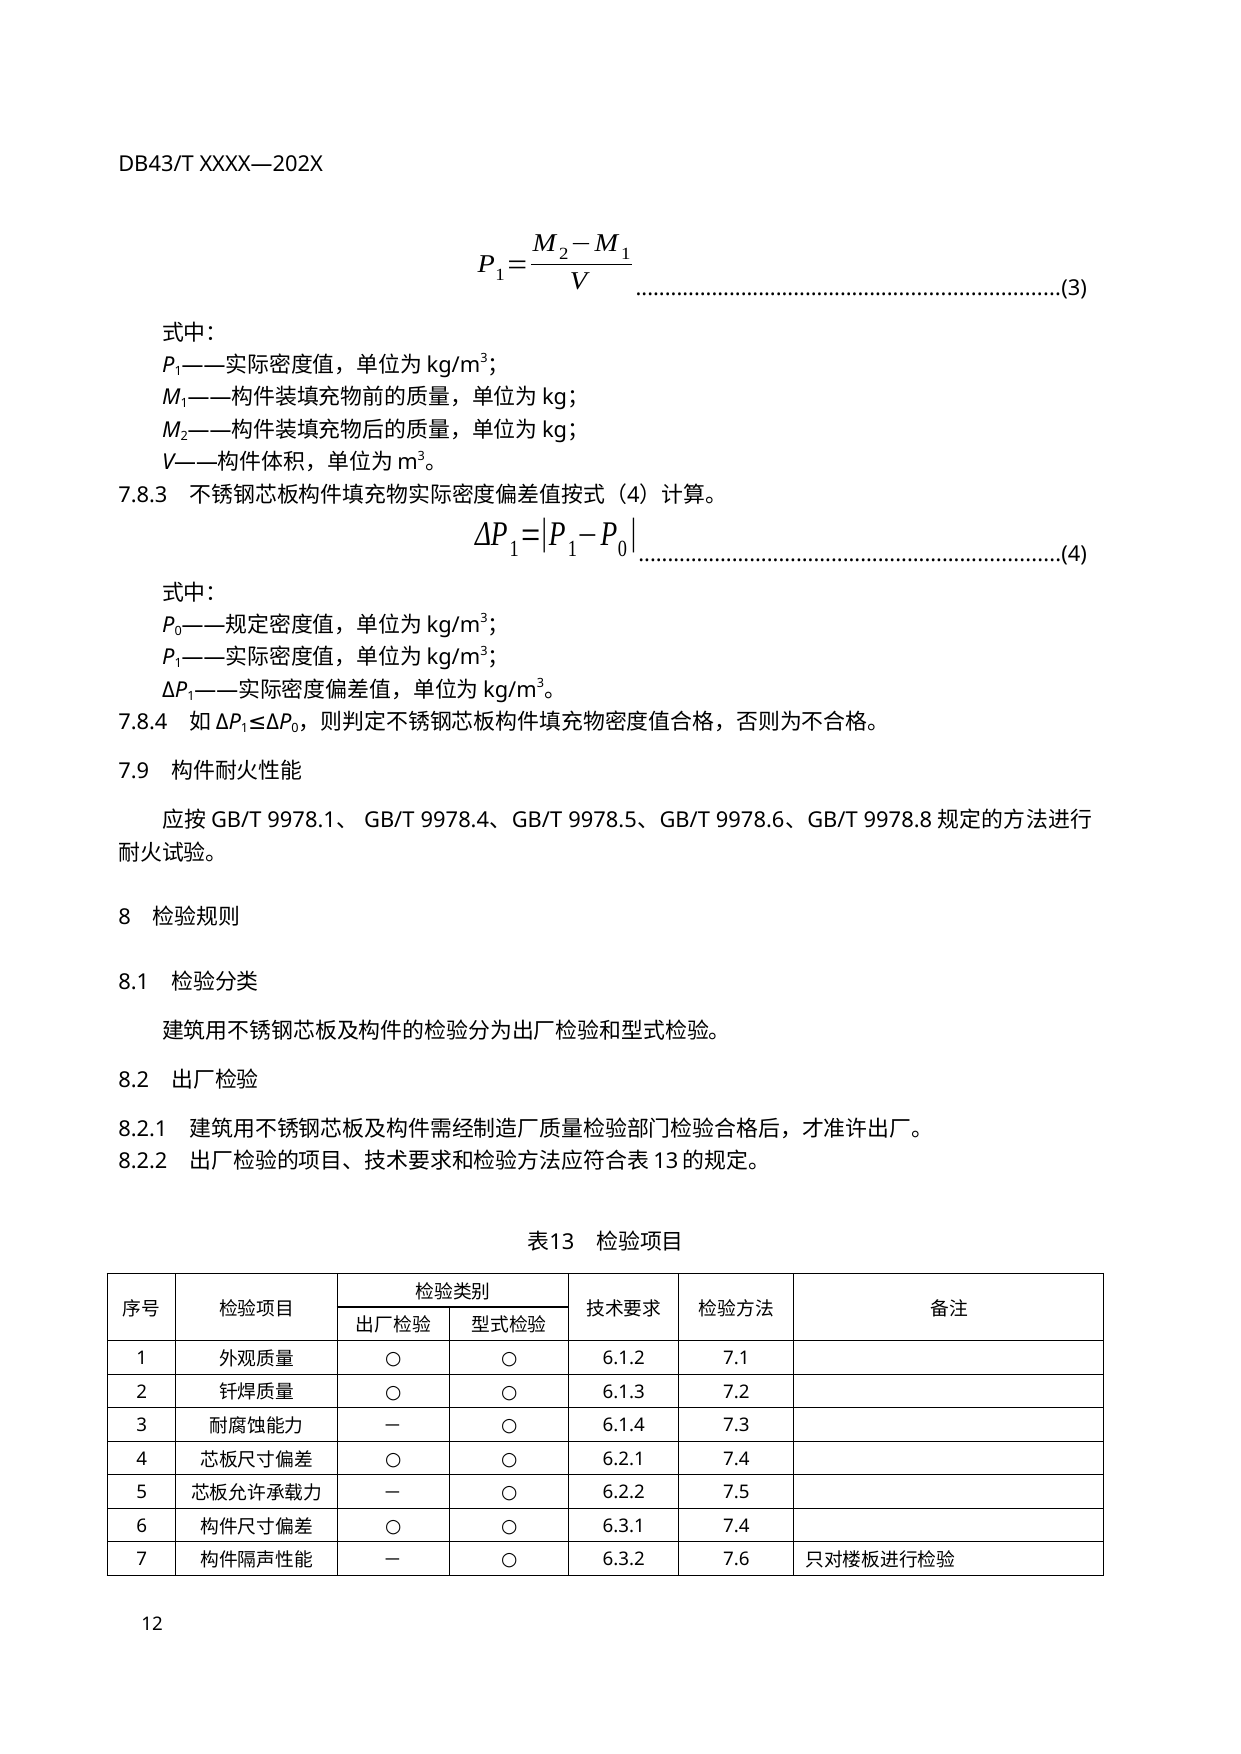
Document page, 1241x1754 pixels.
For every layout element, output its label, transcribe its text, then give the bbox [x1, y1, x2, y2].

table_cell [794, 1408, 1103, 1441]
text 出厂检验的项目、技术要求和检验方法应符合表13的规定。 [118, 1143, 1093, 1175]
text (3) [118, 217, 1093, 314]
text 检验分类 [118, 964, 1093, 997]
table_cell ○ [450, 1341, 568, 1373]
table_cell 出厂检验 [338, 1308, 449, 1340]
table_cell ○ [450, 1542, 568, 1575]
table_cell 6.3.1 [569, 1509, 678, 1541]
table_cell ○ [450, 1408, 568, 1441]
text 检验项目 [118, 1224, 1093, 1257]
table_cell 只对楼板进行检验 [794, 1542, 1103, 1575]
table_cell 6.1.3 [569, 1375, 678, 1407]
text 建筑用不锈钢芯板及构件需经制造厂质量检验部门检验合格后，才准许出厂。 [118, 1110, 1093, 1143]
table_cell 芯板尺寸偏差 [176, 1442, 337, 1474]
table_header 检验项目 [176, 1274, 337, 1340]
table_cell － [338, 1408, 449, 1441]
text 式中： [118, 574, 1093, 607]
text V――构件体积，单位为m3。 [118, 444, 1093, 477]
table_header 检验方法 [679, 1274, 793, 1340]
table_cell 芯板允许承载力 [176, 1475, 337, 1508]
text ΔP1——实际密度偏差值，单位为kg/m3。 [118, 672, 1093, 704]
table_cell ○ [338, 1341, 449, 1373]
table_cell 7.4 [679, 1442, 793, 1474]
table_cell 构件隔声性能 [176, 1542, 337, 1575]
table_header 技术要求 [569, 1274, 678, 1340]
table_cell 7 [108, 1542, 175, 1575]
table_cell 6.2.2 [569, 1475, 678, 1508]
text 不锈钢芯板构件填充物实际密度偏差值按式（4）计算。 [118, 477, 1093, 509]
text 式中： [118, 314, 1093, 347]
table_cell ○ [450, 1475, 568, 1508]
table_cell 钎焊质量 [176, 1375, 337, 1407]
text 应按GB/T 9978.1、 GB/T 9978.4、GB/T 9978.5、GB/T 9978.6、GB/T 9978.8规定的方法进行耐火试验。 [118, 802, 1093, 867]
table_cell 7.6 [679, 1542, 793, 1575]
table_header 检验类别 [338, 1274, 568, 1306]
table_cell 6 [108, 1509, 175, 1541]
table_cell 5 [108, 1475, 175, 1508]
text (4) [118, 509, 1093, 574]
table_cell [794, 1509, 1103, 1541]
table_cell － [338, 1542, 449, 1575]
table_cell ○ [450, 1442, 568, 1474]
table_cell 7.1 [679, 1341, 793, 1373]
table_cell [794, 1475, 1103, 1508]
table_cell 7.2 [679, 1375, 793, 1407]
text P1——实际密度值，单位为kg/m3； [118, 639, 1093, 672]
table_cell 3 [108, 1408, 175, 1441]
table_cell ○ [338, 1509, 449, 1541]
text 建筑用不锈钢芯板及构件的检验分为出厂检验和型式检验。 [118, 1013, 1093, 1045]
text P1——实际密度值，单位为kg/m3； [118, 347, 1093, 379]
table_cell 2 [108, 1375, 175, 1407]
text M2——构件装填充物后的质量，单位为kg； [118, 412, 1093, 444]
table_cell [794, 1442, 1103, 1474]
table_cell 耐腐蚀能力 [176, 1408, 337, 1441]
table_cell ○ [338, 1442, 449, 1474]
table_cell 6.2.1 [569, 1442, 678, 1474]
table_cell 外观质量 [176, 1341, 337, 1373]
table_cell 1 [108, 1341, 175, 1373]
table_cell 4 [108, 1442, 175, 1474]
text 如ΔP1≤ΔP0，则判定不锈钢芯板构件填充物密度值合格，否则为不合格。 [118, 704, 1093, 737]
text M1――构件装填充物前的质量，单位为kg； [118, 379, 1093, 412]
text 构件耐火性能 [118, 753, 1093, 785]
table_cell ○ [338, 1375, 449, 1407]
table_cell 构件尺寸偏差 [176, 1509, 337, 1541]
table_cell － [338, 1475, 449, 1508]
table_cell 6.1.2 [569, 1341, 678, 1373]
table_cell ○ [450, 1375, 568, 1407]
table_cell [794, 1341, 1103, 1373]
table_cell 7.4 [679, 1509, 793, 1541]
table_cell 7.3 [679, 1408, 793, 1441]
table_cell 6.1.4 [569, 1408, 678, 1441]
table_cell 6.3.2 [569, 1542, 678, 1575]
table_cell 7.5 [679, 1475, 793, 1508]
text 出厂检验 [118, 1062, 1093, 1094]
table_cell [794, 1375, 1103, 1407]
text 检验规则 [118, 899, 1093, 932]
table_header 序号 [108, 1274, 175, 1340]
table_cell ○ [450, 1509, 568, 1541]
table_header 备注 [794, 1274, 1103, 1340]
text P0——规定密度值，单位为kg/m3； [118, 607, 1093, 639]
table_cell 型式检验 [450, 1308, 568, 1340]
